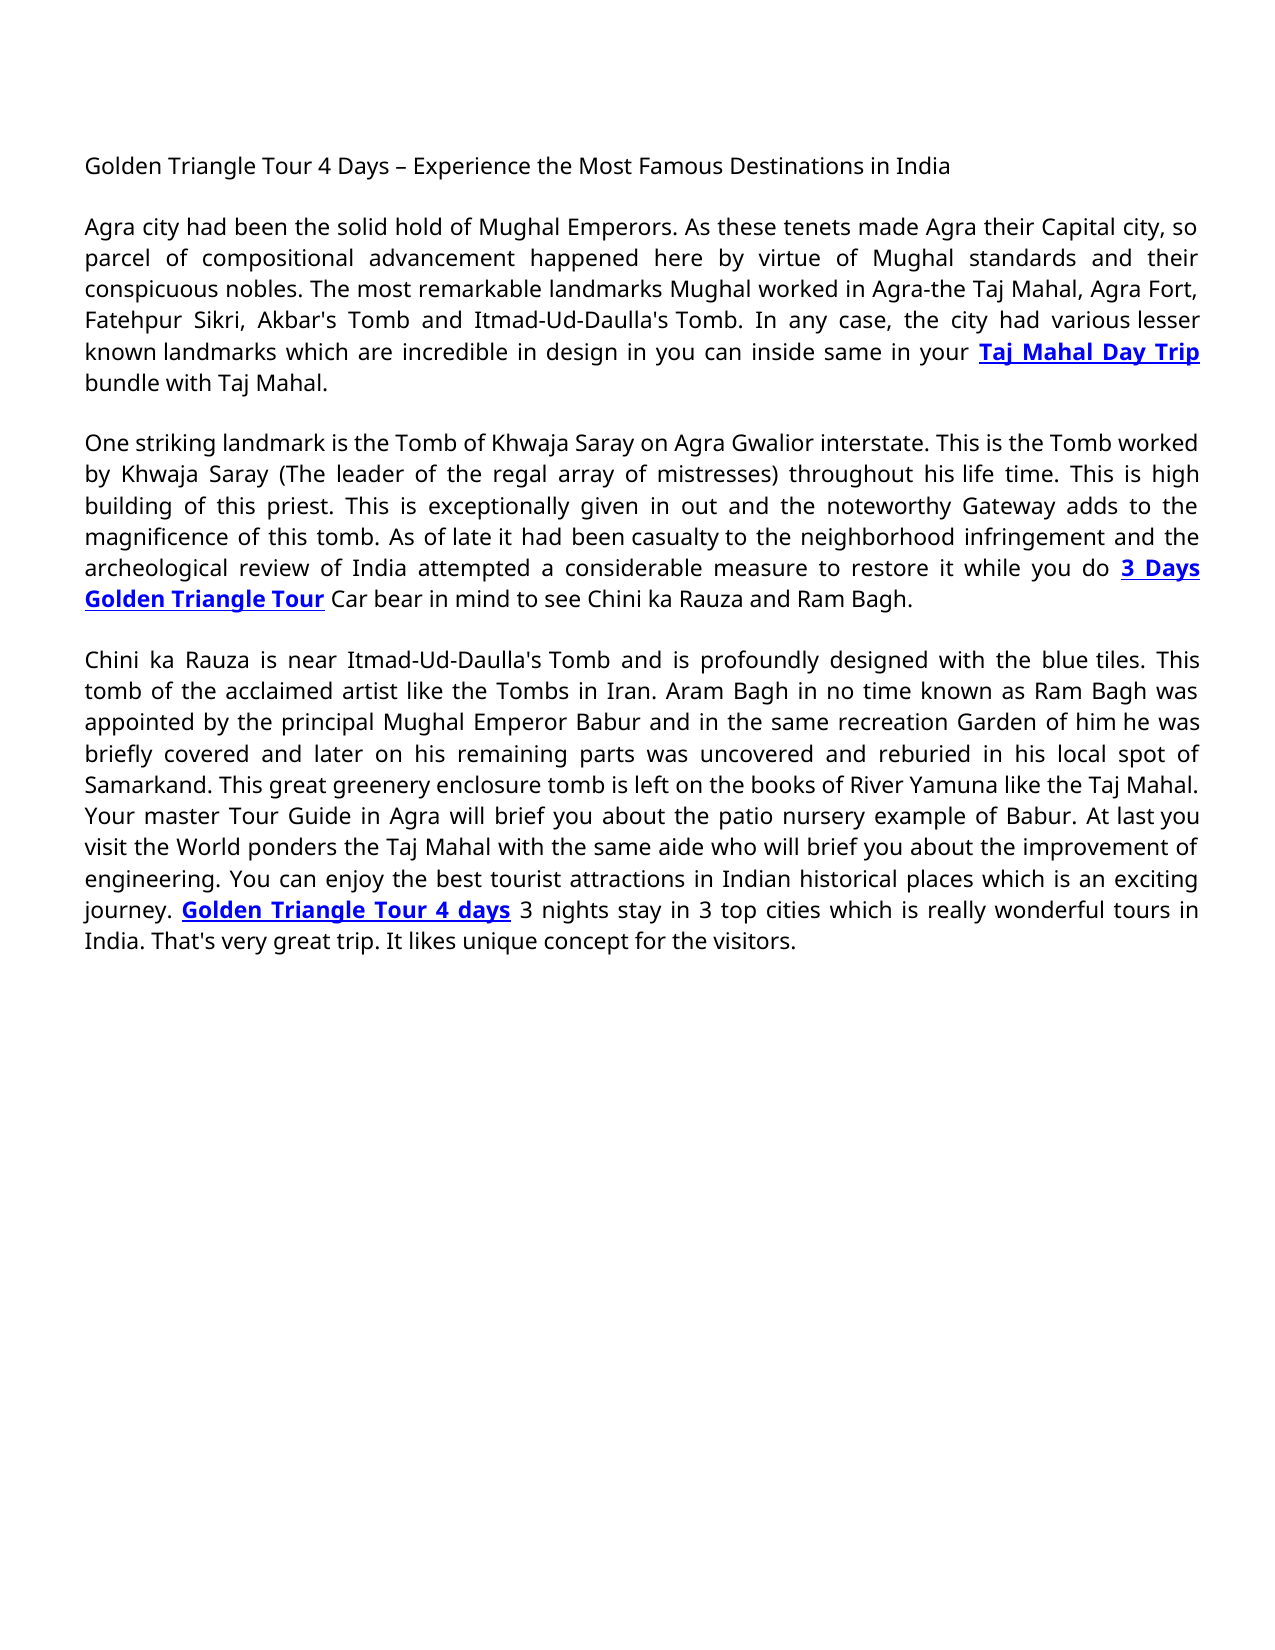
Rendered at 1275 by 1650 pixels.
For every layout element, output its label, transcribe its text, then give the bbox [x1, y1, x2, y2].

text Golden Triangle Tour 4 Days – Experience the Most Famous Destinations in India [84, 150, 1200, 181]
text Agra city had been the solid hold of Mughal Emperors. As these tenets made Agra their Capital city, so parcel of compositional advancement happened here by virtue of Mughal standards and their conspicuous nobles. The most remarkable landmarks Mughal worked in Agra-the Taj Mahal, Agra Fort, Fatehpur Sikri, Akbar's Tomb and Itmad-Ud-Daulla's Tomb. In any case, the city had various lesser known landmarks which are incredible in design in you can inside same in your Taj Mahal Day Trip bundle with Taj Mahal. [84, 210, 1200, 398]
text Chini ka Rauza is near Itmad-Ud-Daulla's Tomb and is profoundly designed with the blue tiles. This tomb of the acclaimed artist like the Tombs in Iran. Aram Bagh in no time known as Ram Bagh was appointed by the principal Mughal Emperor Babur and in the same recreation Garden of him he was briefly covered and later on his remaining parts was uncovered and reburied in his local spot of Samarkand. This great greenery enclosure tomb is left on the books of River Yamuna like the Taj Mahal. Your master Tour Guide in Agra will brief you about the patio nursery example of Babur. At last you visit the World ponders the Taj Mahal with the same aide who will brief you about the improvement of engineering. You can enjoy the best tourist attractions in Indian historical places which is an exciting journey. Golden Triangle Tour 4 days 3 nights stay in 3 top cities which is really wonderful tours in India. That's very great trip. It likes unique concept for the visitors. [84, 644, 1200, 956]
text One striking landmark is the Tomb of Khwaja Saray on Agra Gwalior interstate. This is the Tomb worked by Khwaja Saray (The leader of the regal array of mistresses) throughout his life time. This is high building of this priest. This is exceptionally given in out and the noteworthy Gateway adds to the magnificence of this tomb. As of late it had been casualty to the neighborhood infringement and the archeological review of India attempted a considerable measure to restore it while you do 3 Days Golden Triangle Tour Car bear in mind to see Chini ka Rauza and Ram Bagh. [84, 427, 1200, 614]
